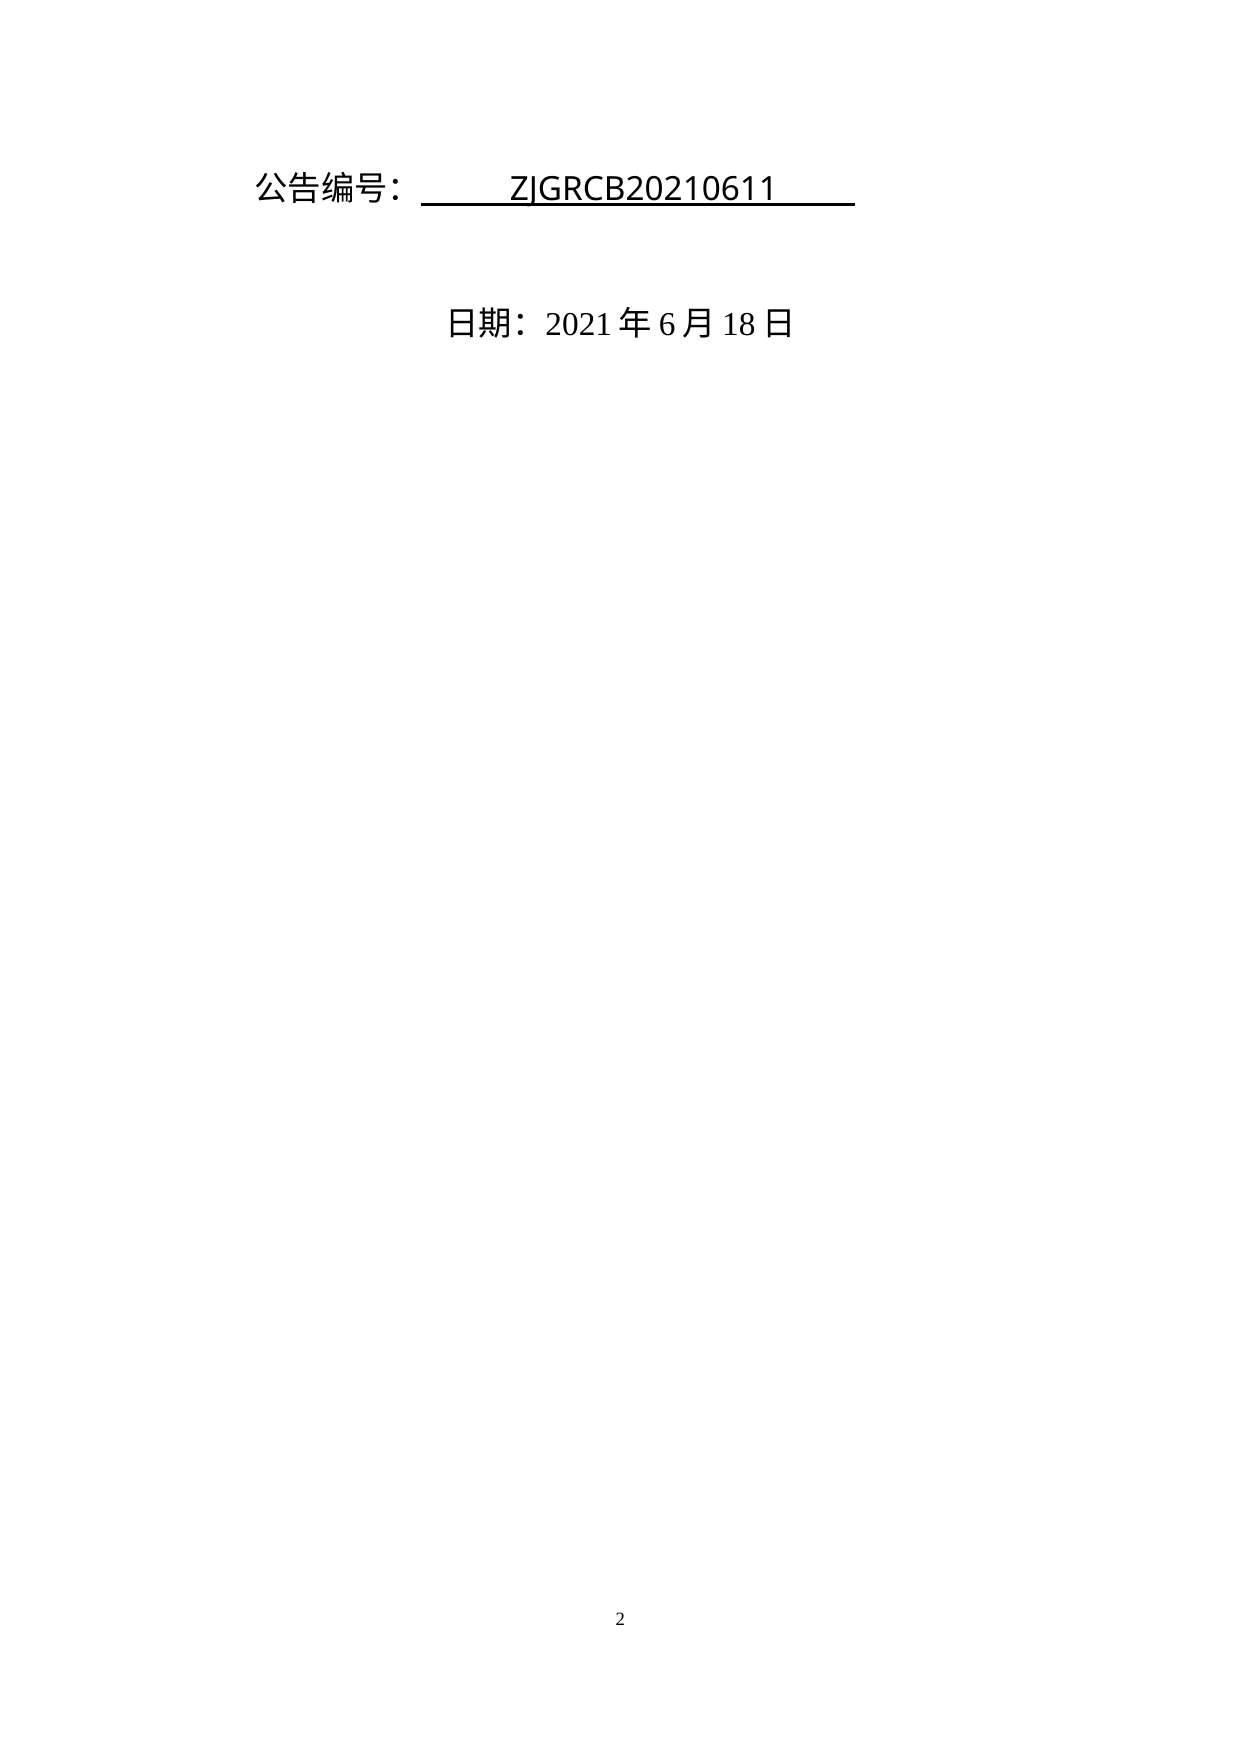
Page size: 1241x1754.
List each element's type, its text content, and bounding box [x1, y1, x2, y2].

text 公告编号：______ZJGRCB20210611____ [187, 162, 1053, 210]
text 日期：2021年6月18日 [187, 297, 1053, 345]
